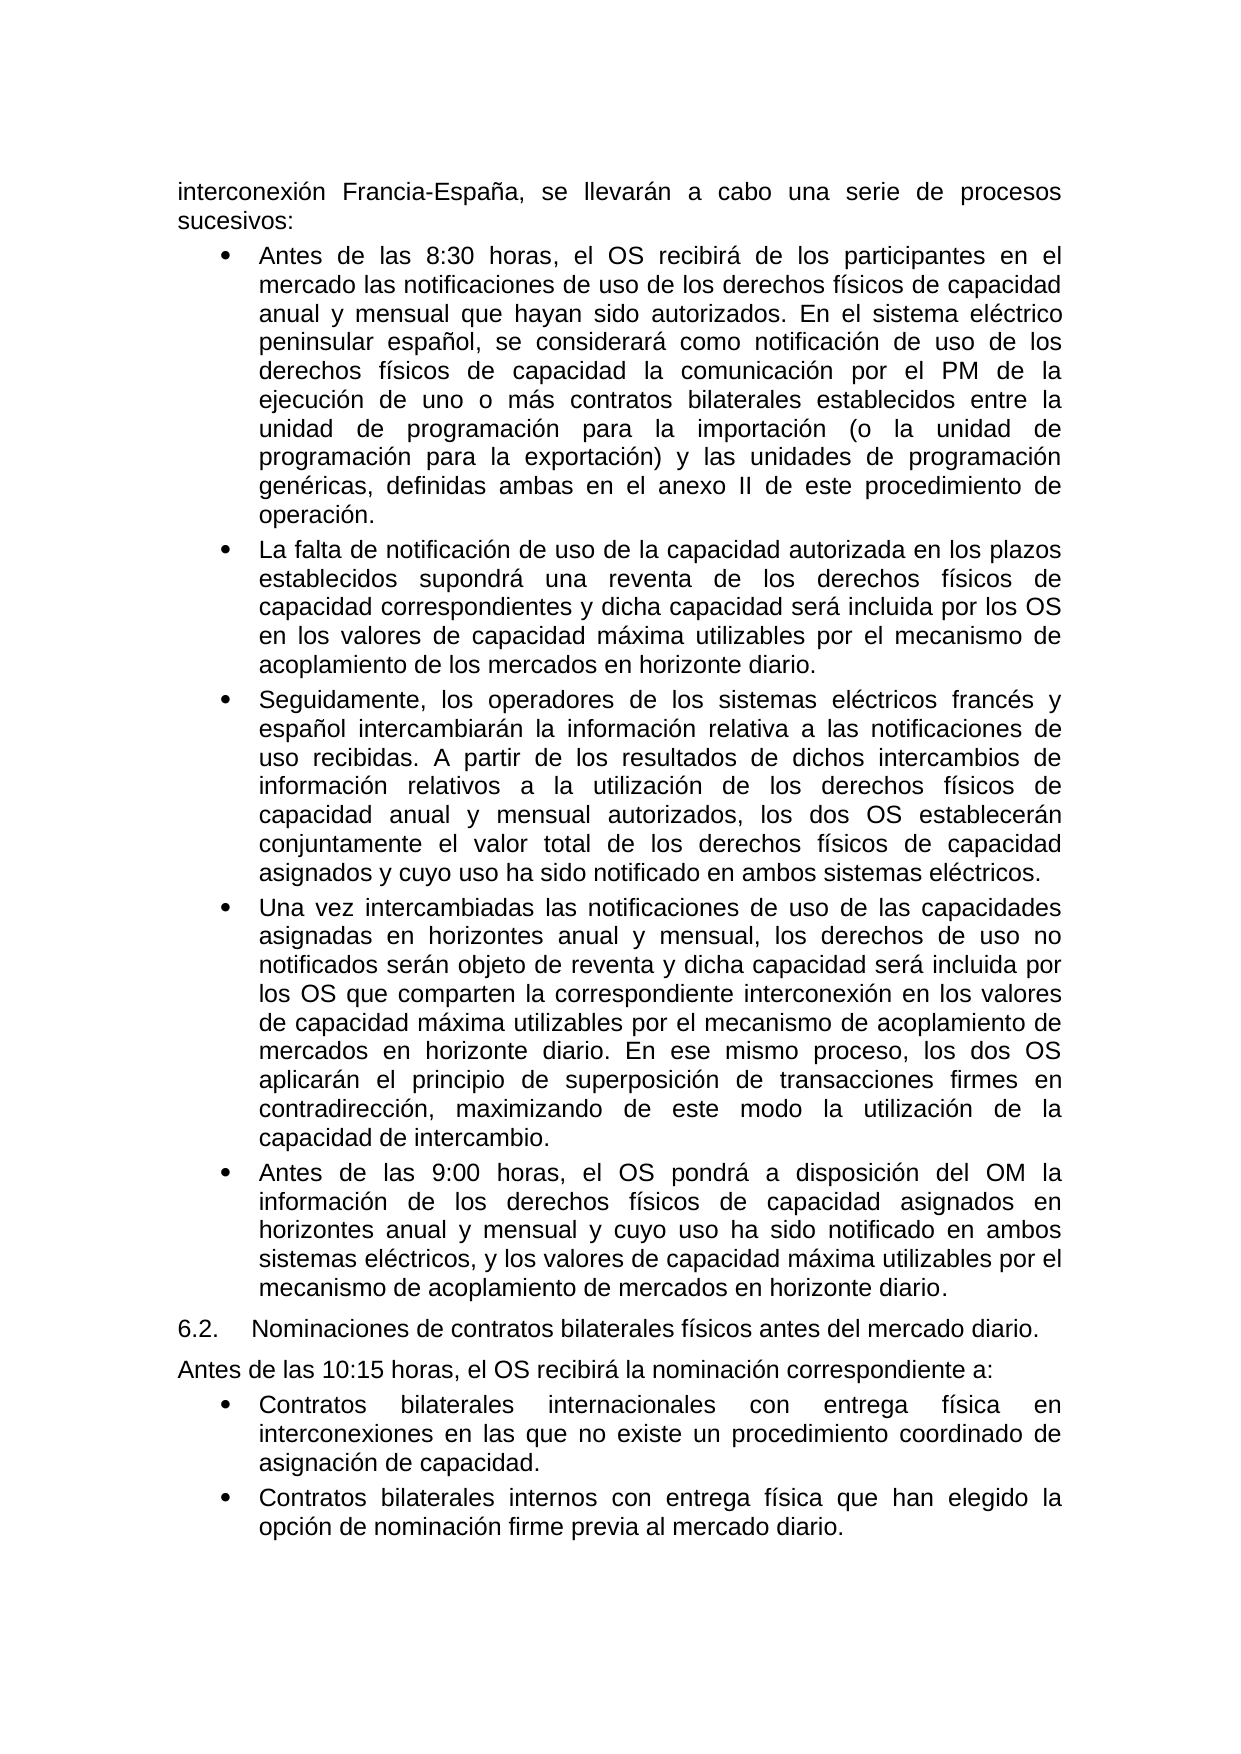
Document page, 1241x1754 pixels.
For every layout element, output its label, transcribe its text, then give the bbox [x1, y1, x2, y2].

list Contratos bilaterales internos con entrega física que han elegido la opción de nominación firme previa al mercado diario. [221, 1483, 1063, 1540]
list Contratos bilaterales internacionales con entrega física en interconexiones en las que no existe un procedimiento coordinado de asignación de capacidad. [221, 1390, 1063, 1477]
text Antes de las 10:15 horas, el OS recibirá la nominación correspondiente a: [177, 1355, 1063, 1384]
list Antes de las 8:30 horas, el OS recibirá de los participantes en el mercado las notificaciones de uso de los derechos físicos de capacidad anual y mensual que hayan sido autorizados. En el sistema eléctrico peninsular español, se considerará como notificación de uso de los derechos físicos de capacidad la comunicación por el PM de la ejecución de uno o más contratos bilaterales establecidos entre la unidad de programación para la importación (o la unidad de programación para la exportación) y las unidades de programación genéricas, definidas ambas en el anexo II de este procedimiento de operación. [221, 241, 1063, 528]
list Una vez intercambiadas las notificaciones de uso de las capacidades asignadas en horizontes anual y mensual, los derechos de uso no notificados serán objeto de reventa y dicha capacidad será incluida por los OS que comparten la correspondiente interconexión en los valores de capacidad máxima utilizables por el mecanismo de acoplamiento de mercados en horizonte diario. En ese mismo proceso, los dos OS aplicarán el principio de superposición de transacciones firmes en contradirección, maximizando de este modo la utilización de la capacidad de intercambio. [221, 892, 1063, 1151]
list Antes de las 9:00 horas, el OS pondrá a disposición del OM la información de los derechos físicos de capacidad asignados en horizontes anual y mensual y cuyo uso ha sido notificado en ambos sistemas eléctricos, y los valores de capacidad máxima utilizables por el mecanismo de acoplamiento de mercados en horizonte diario. [221, 1158, 1063, 1301]
list Nominaciones de contratos bilaterales físicos antes del mercado diario. [177, 1314, 1063, 1343]
list Seguidamente, los operadores de los sistemas eléctricos francés y español intercambiarán la información relativa a las notificaciones de uso recibidas. A partir de los resultados de dichos intercambios de información relativos a la utilización de los derechos físicos de capacidad anual y mensual autorizados, los dos OS establecerán conjuntamente el valor total de los derechos físicos de capacidad asignados y cuyo uso ha sido notificado en ambos sistemas eléctricos. [221, 685, 1063, 886]
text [177, 177, 1063, 235]
list La falta de notificación de uso de la capacidad autorizada en los plazos establecidos supondrá una reventa de los derechos físicos de capacidad correspondientes y dicha capacidad será incluida por los OS en los valores de capacidad máxima utilizables por el mecanismo de acoplamiento de los mercados en horizonte diario. [221, 535, 1063, 679]
